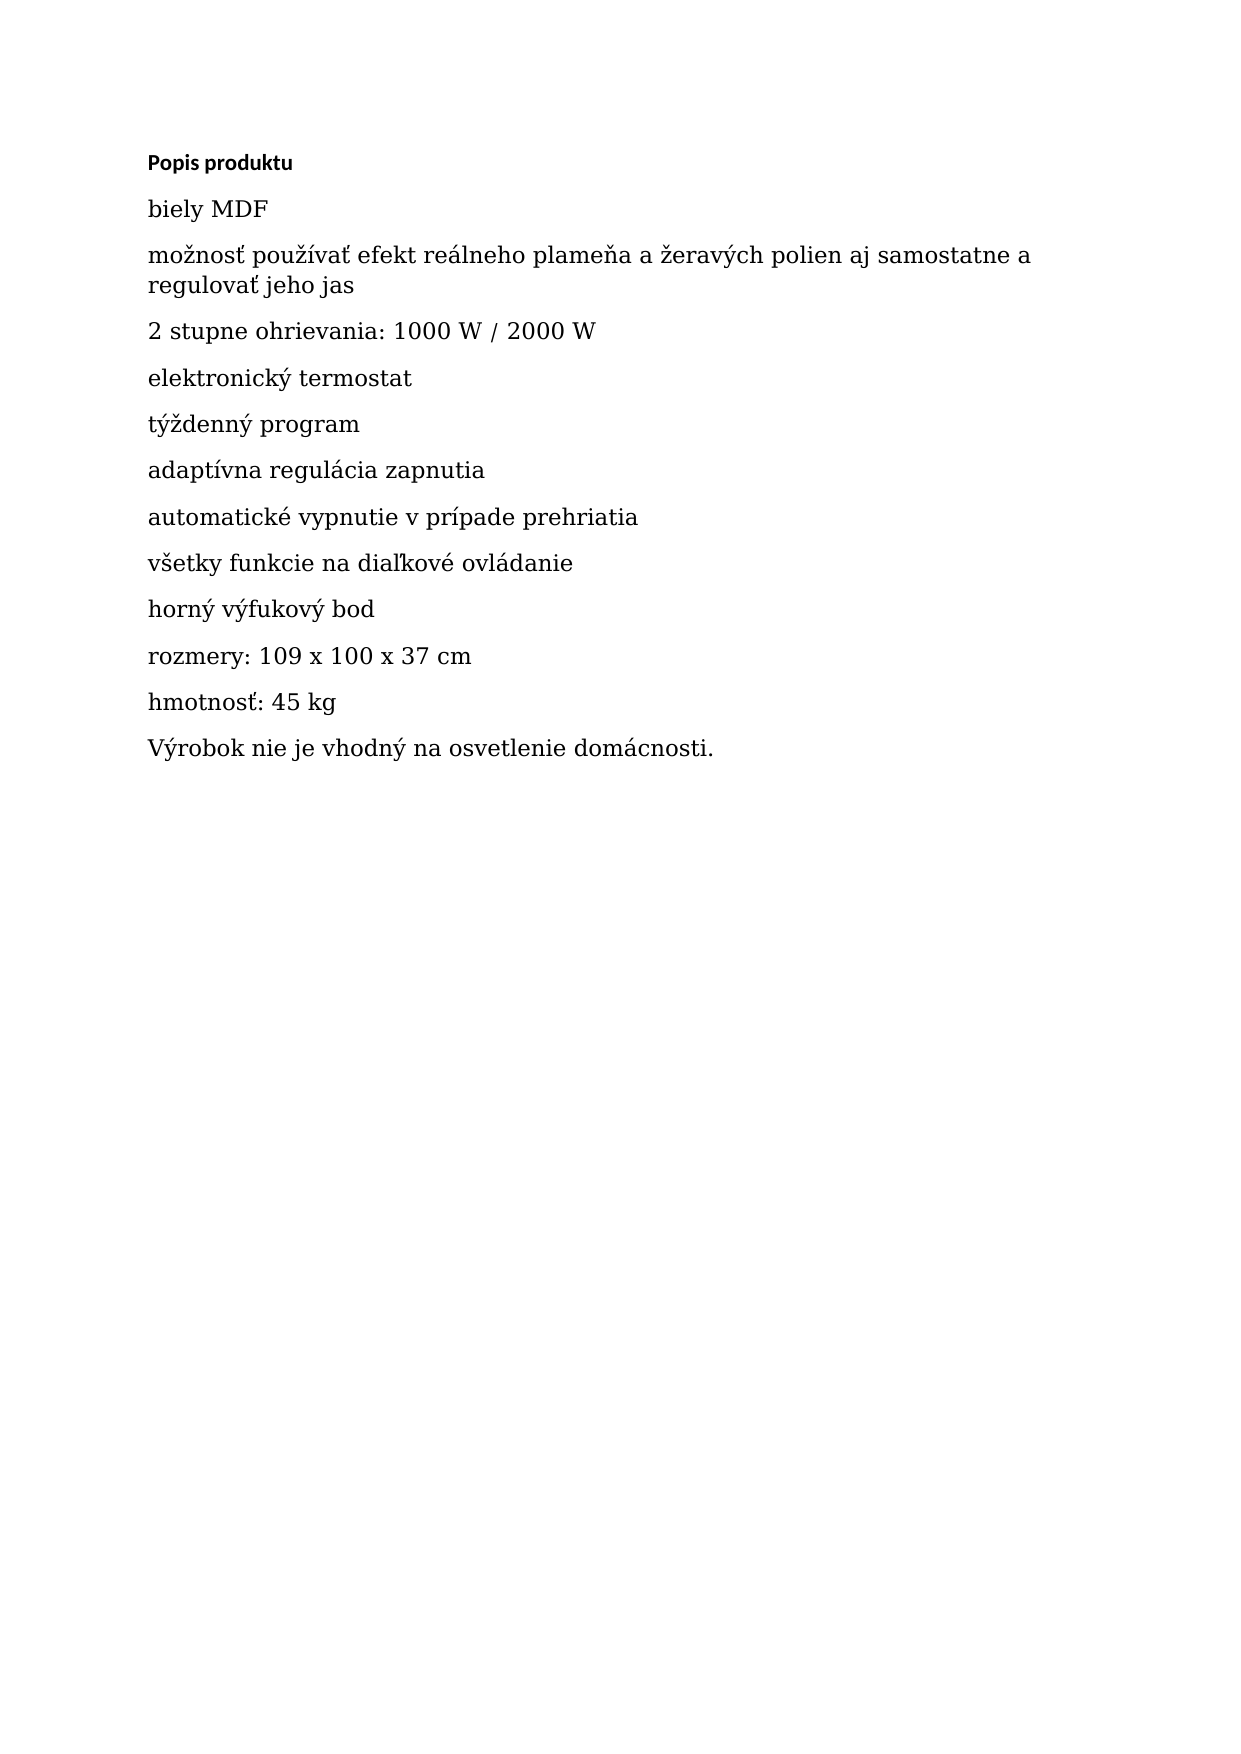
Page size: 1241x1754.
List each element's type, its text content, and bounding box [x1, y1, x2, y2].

text Výrobok nie je vhodný na osvetlenie domácnosti. [148, 734, 1093, 762]
text Popis produktu [148, 148, 1093, 176]
text biely MDF [148, 194, 1093, 222]
text možnosť používať efekt reálneho plameňa a žeravých polien aj samostatne a regulovať jeho jas [148, 241, 1093, 298]
text adaptívna regulácia zapnutia [148, 456, 1093, 483]
text 2 stupne ohrievania: 1000 W / 2000 W [148, 317, 1093, 344]
text horný výfukový bod [148, 595, 1093, 622]
text týždenný program [148, 409, 1093, 437]
text rozmery: 109 x 100 x 37 cm [148, 641, 1093, 669]
text elektronický termostat [148, 363, 1093, 391]
text automatické vypnutie v prípade prehriatia [148, 502, 1093, 530]
text hmotnosť: 45 kg [148, 688, 1093, 715]
text všetky funkcie na diaľkové ovládanie [148, 549, 1093, 576]
